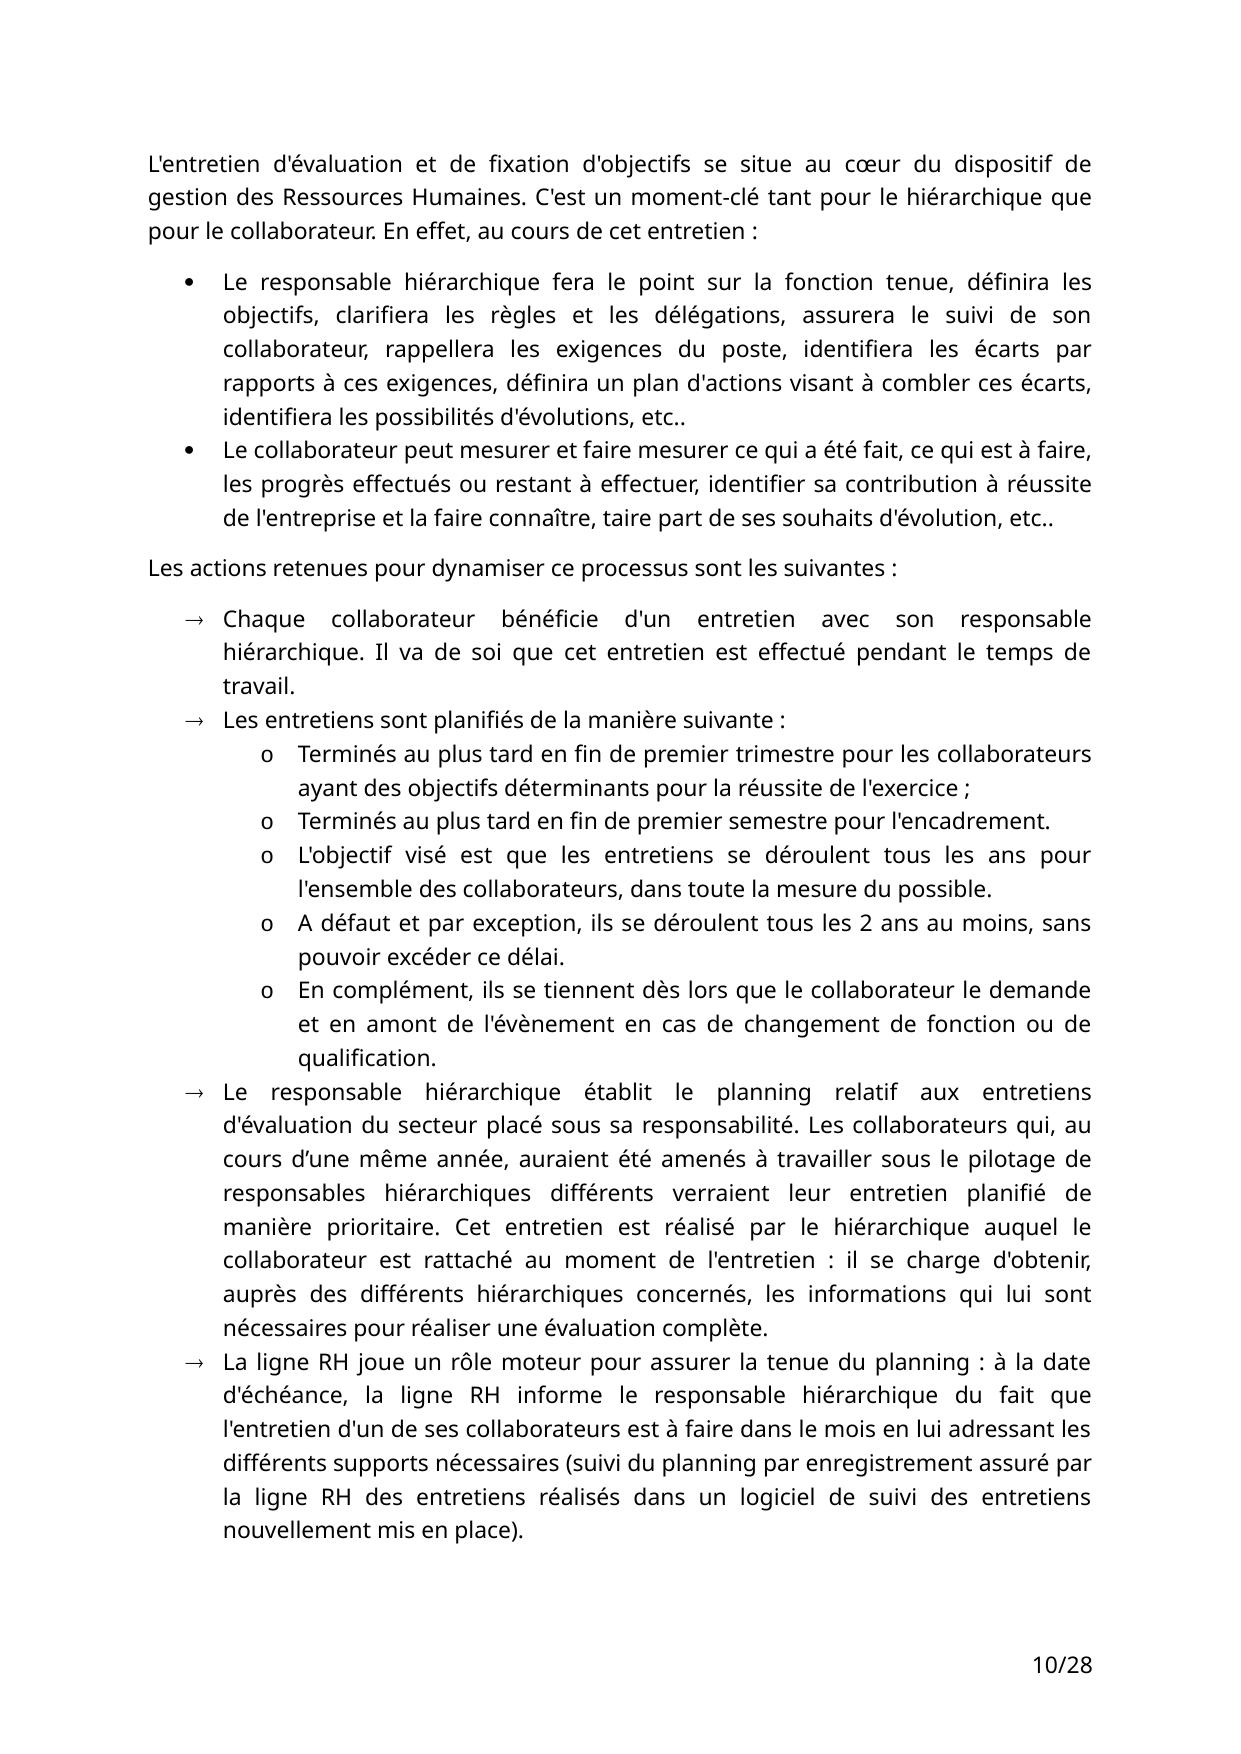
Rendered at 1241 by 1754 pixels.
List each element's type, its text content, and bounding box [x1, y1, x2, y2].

list Le responsable hiérarchique fera le point sur la fonction tenue, définira les objectifs, clarifiera les règles et les délégations, assurera le suivi de son collaborateur, rappellera les exigences du poste, identifiera les écarts par rapports à ces exigences, définira un plan d'actions visant à combler ces écarts, identifiera les possibilités d'évolutions, etc.. [185, 266, 1093, 432]
list A défaut et par exception, ils se déroulent tous les 2 ans au moins, sans pouvoir excéder ce délai. [260, 907, 1093, 972]
list Le responsable hiérarchique établit le planning relatif aux entretiens d'évaluation du secteur placé sous sa responsabilité. Les collaborateurs qui, au cours d’une même année, auraient été amenés à travailler sous le pilotage de responsables hiérarchiques différents verraient leur entretien planifié de manière prioritaire. Cet entretien est réalisé par le hiérarchique auquel le collaborateur est rattaché au moment de l'entretien : il se charge d'obtenir, auprès des différents hiérarchiques concernés, les informations qui lui sont nécessaires pour réaliser une évaluation complète. [185, 1076, 1093, 1343]
list Le collaborateur peut mesurer et faire mesurer ce qui a été fait, ce qui est à faire, les progrès effectués ou restant à effectuer, identifier sa contribution à réussite de l'entreprise et la faire connaître, taire part de ses souhaits d'évolution, etc.. [185, 434, 1093, 533]
list Terminés au plus tard en fin de premier semestre pour l'encadrement. [260, 805, 1093, 837]
list L'objectif visé est que les entretiens se déroulent tous les ans pour l'ensemble des collaborateurs, dans toute la mesure du possible. [260, 839, 1093, 904]
list Chaque collaborateur bénéficie d'un entretien avec son responsable hiérarchique. Il va de soi que cet entretien est effectué pendant le temps de travail. [185, 603, 1093, 701]
text L'entretien d'évaluation et de fixation d'objectifs se situe au cœur du dispositif de gestion des Ressources Humaines. C'est un moment-clé tant pour le hiérarchique que pour le collaborateur. En effet, au cours de cet entretien : [148, 148, 1093, 246]
list Terminés au plus tard en fin de premier trimestre pour les collaborateurs ayant des objectifs déterminants pour la réussite de l'exercice ; [260, 738, 1093, 803]
list La ligne RH joue un rôle moteur pour assurer la tenue du planning : à la date d'échéance, la ligne RH informe le responsable hiérarchique du fait que l'entretien d'un de ses collaborateurs est à faire dans le mois en lui adressant les différents supports nécessaires (suivi du planning par enregistrement assuré par la ligne RH des entretiens réalisés dans un logiciel de suivi des entretiens nouvellement mis en place). [185, 1346, 1093, 1546]
text Les actions retenues pour dynamiser ce processus sont les suivantes : [148, 552, 1093, 583]
list En complément, ils se tiennent dès lors que le collaborateur le demande et en amont de l'évènement en cas de changement de fonction ou de qualification. [260, 974, 1093, 1073]
list Les entretiens sont planifiés de la manière suivante : [185, 704, 1093, 735]
